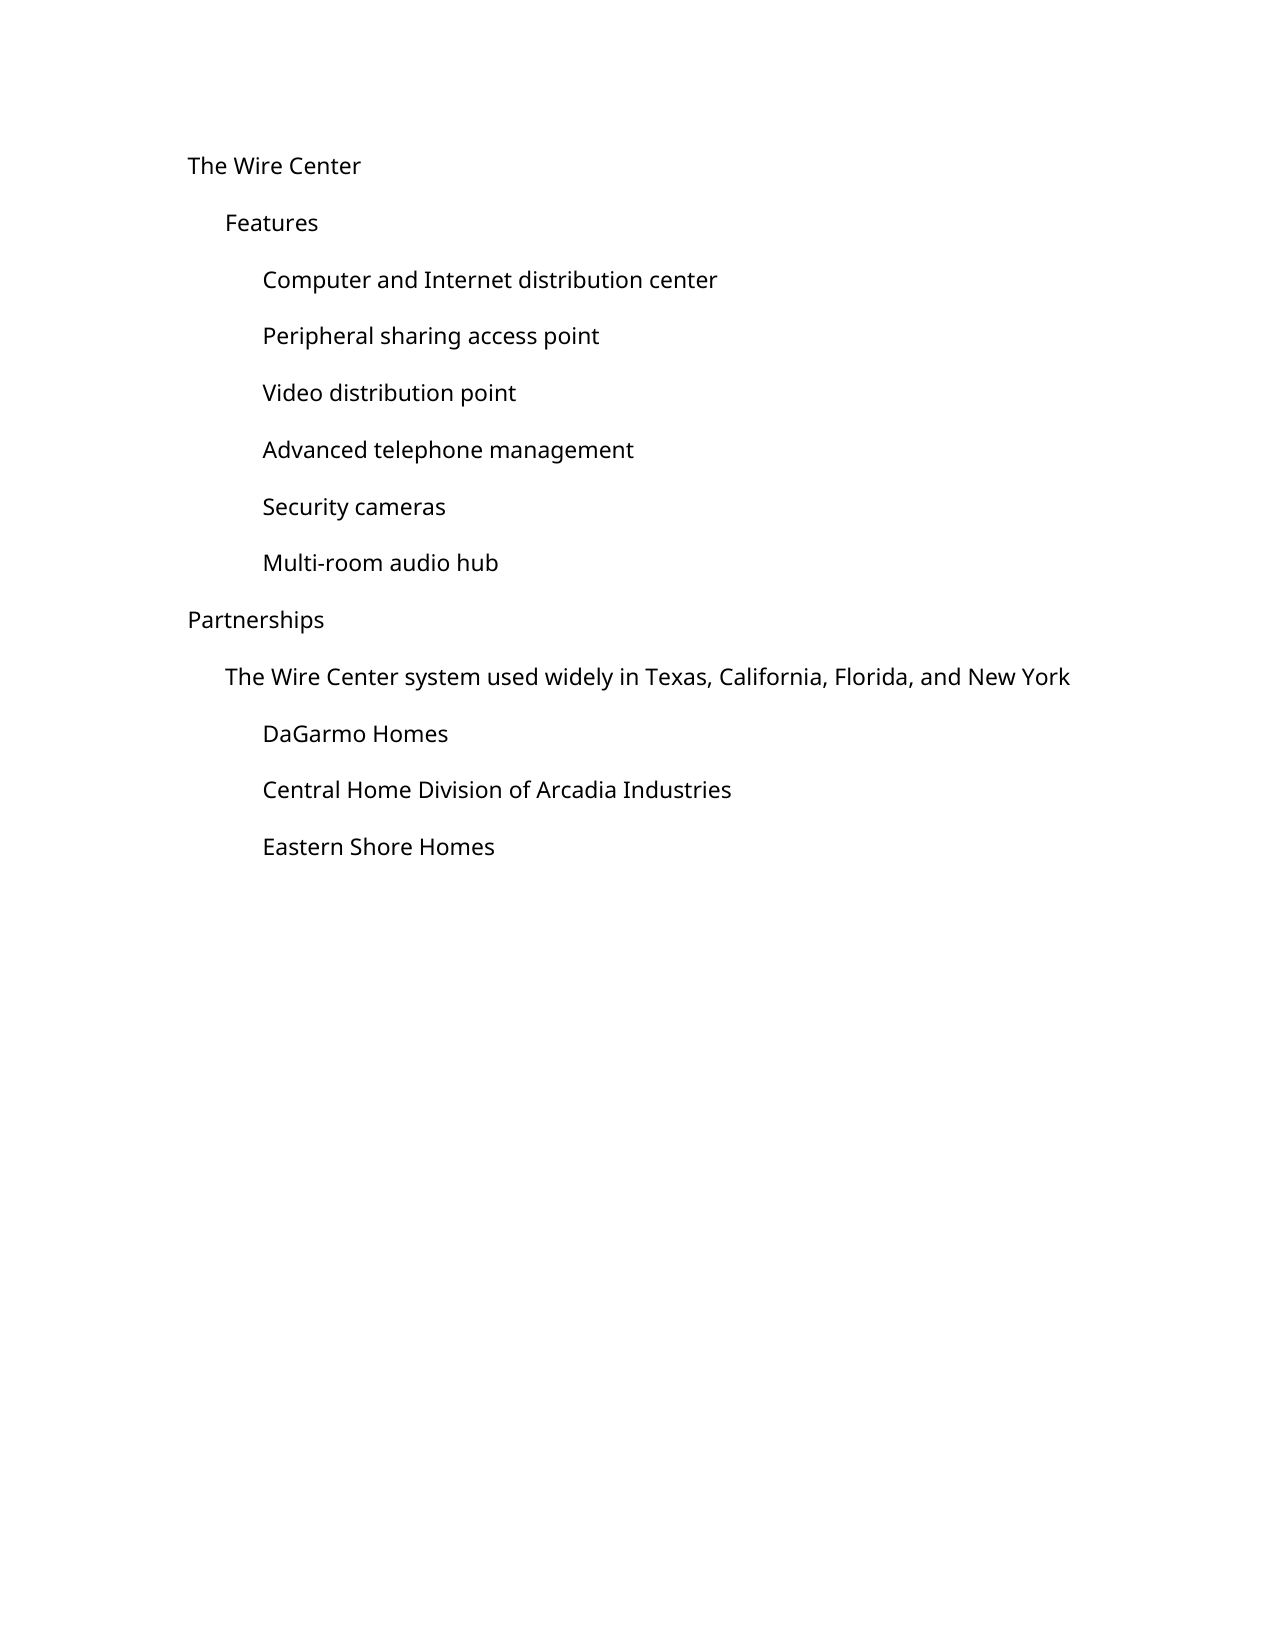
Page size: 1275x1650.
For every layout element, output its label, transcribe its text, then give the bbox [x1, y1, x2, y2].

text Peripheral sharing access point [262, 320, 1125, 352]
text The Wire Center [187, 150, 1125, 181]
text Eastern Shore Homes [262, 831, 1125, 862]
text Security cameras [262, 491, 1125, 522]
text The Wire Center system used widely in Texas, California, Florida, and New York [225, 661, 1125, 692]
text Central Home Division of Arcadia Industries [262, 774, 1125, 806]
text Multi-room audio hub [262, 547, 1125, 579]
text Video distribution point [262, 377, 1125, 408]
text Advanced telephone management [262, 434, 1125, 465]
text DaGarmo Homes [262, 718, 1125, 749]
text Partnerships [187, 604, 1125, 635]
text Features [225, 207, 1125, 238]
text Computer and Internet distribution center [262, 263, 1125, 295]
